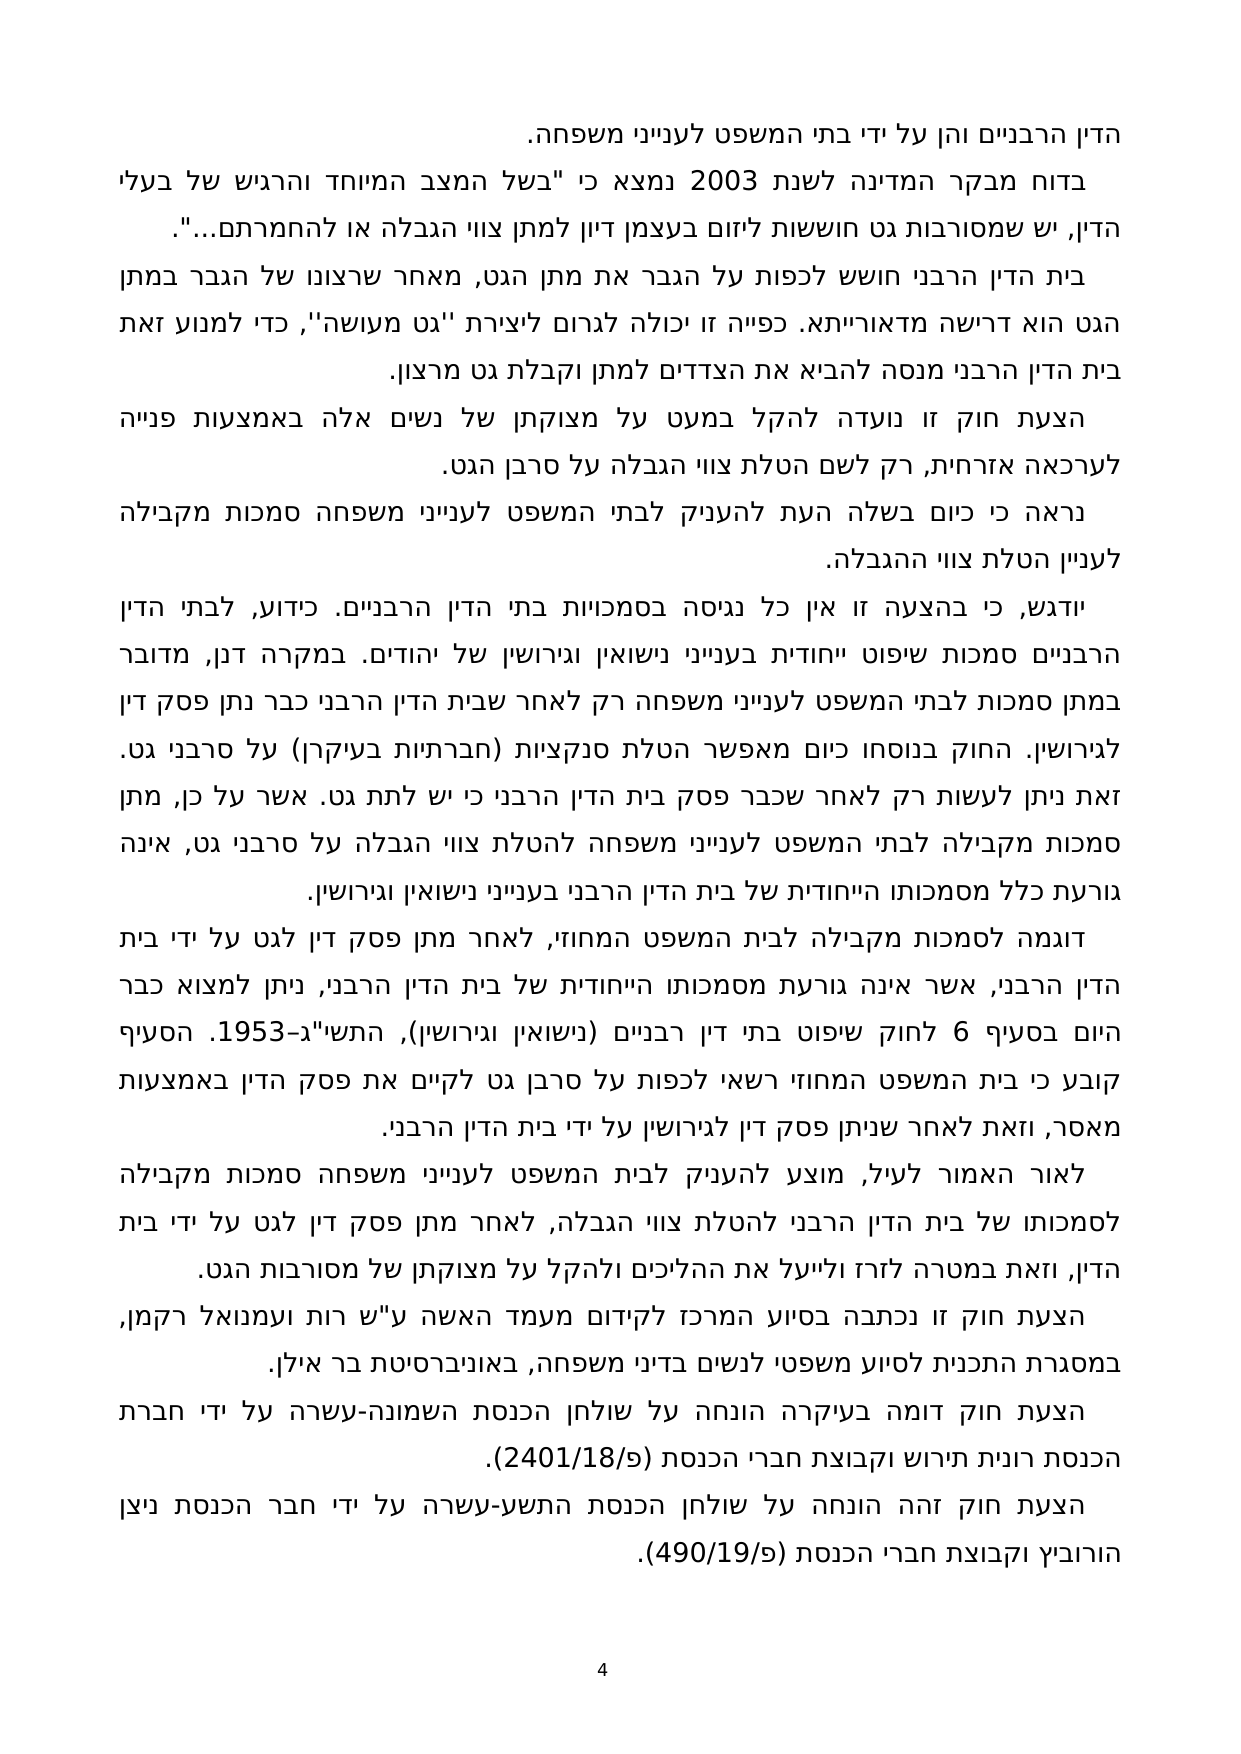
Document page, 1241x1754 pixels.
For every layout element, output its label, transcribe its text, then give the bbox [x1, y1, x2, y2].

text הצעת חוק זו נכתבה בסיוע המרכז לקידום מעמד האשה ע"ש רות ועמנואל רקמן, במסגרת התכנית לסיוע משפטי לנשים בדיני משפחה, באוניברסיטת בר אילן. [118, 1300, 1122, 1379]
text נראה כי כיום בשלה העת להעניק לבתי המשפט לענייני משפחה סמכות מקבילה לעניין הטלת צווי ההגבלה. [118, 496, 1122, 575]
text יודגש, כי בהצעה זו אין כל נגיסה בסמכויות בתי הדין הרבניים. כידוע, לבתי הדין הרבניים סמכות שיפוט ייחודית בענייני נישואין וגירושין של יהודים. במקרה דנן, מדובר במתן סמכות לבתי המשפט לענייני משפחה רק לאחר שבית הדין הרבני כבר נתן פסק דין לגירושין. החוק בנוסחו כיום מאפשר הטלת סנקציות (חברתיות בעיקרן) על סרבני גט. זאת ניתן לעשות רק לאחר שכבר פסק בית הדין הרבני כי יש לתת גט. אשר על כן, מתן סמכות מקבילה לבתי המשפט לענייני משפחה להטלת צווי הגבלה על סרבני גט, אינה גורעת כלל מסמכותו הייחודית של בית הדין הרבני בענייני נישואין וגירושין. [118, 591, 1122, 906]
text דוגמה לסמכות מקבילה לבית המשפט המחוזי, לאחר מתן פסק דין לגט על ידי בית הדין הרבני, אשר אינה גורעת מסמכותו הייחודית של בית הדין הרבני, ניתן למצוא כבר היום בסעיף 6 לחוק שיפוט בתי דין רבניים (נישואין וגירושין), התשי"ג–1953. הסעיף קובע כי בית המשפט המחוזי רשאי לכפות על סרבן גט לקיים את פסק הדין באמצעות מאסר, וזאת לאחר שניתן פסק דין לגירושין על ידי בית הדין הרבני. [118, 922, 1122, 1143]
text הצעת חוק דומה בעיקרה הונחה על שולחן הכנסת השמונה-עשרה על ידי חברת הכנסת רונית תירוש וקבוצת חברי הכנסת (פ/2401/18). [118, 1395, 1122, 1474]
text הצעת חוק זהה הונחה על שולחן הכנסת התשע-עשרה על ידי חבר הכנסת ניצן הורוביץ וקבוצת חברי הכנסת (פ/490/19). [118, 1489, 1122, 1568]
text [118, 118, 1122, 150]
text הצעת חוק זו נועדה להקל במעט על מצוקתן של נשים אלה באמצעות פנייה לערכאה אזרחית, רק לשם הטלת צווי הגבלה על סרבן הגט. [118, 402, 1122, 481]
text לאור האמור לעיל, מוצע להעניק לבית המשפט לענייני משפחה סמכות מקבילה לסמכותו של בית הדין הרבני להטלת צווי הגבלה, לאחר מתן פסק דין לגט על ידי בית הדין, וזאת במטרה לזרז ולייעל את ההליכים ולהקל על מצוקתן של מסורבות הגט. [118, 1158, 1122, 1285]
text בית הדין הרבני חושש לכפות על הגבר את מתן הגט, מאחר שרצונו של הגבר במתן הגט הוא דרישה מדאורייתא. כפייה זו יכולה לגרום ליצירת ''גט מעושה'', כדי למנוע זאת בית הדין הרבני מנסה להביא את הצדדים למתן וקבלת גט מרצון. [118, 260, 1122, 386]
text בדוח מבקר המדינה לשנת 2003 נמצא כי "בשל המצב המיוחד והרגיש של בעלי הדין, יש שמסורבות גט חוששות ליזום בעצמן דיון למתן צווי הגבלה או להחמרתם...". [118, 165, 1122, 244]
